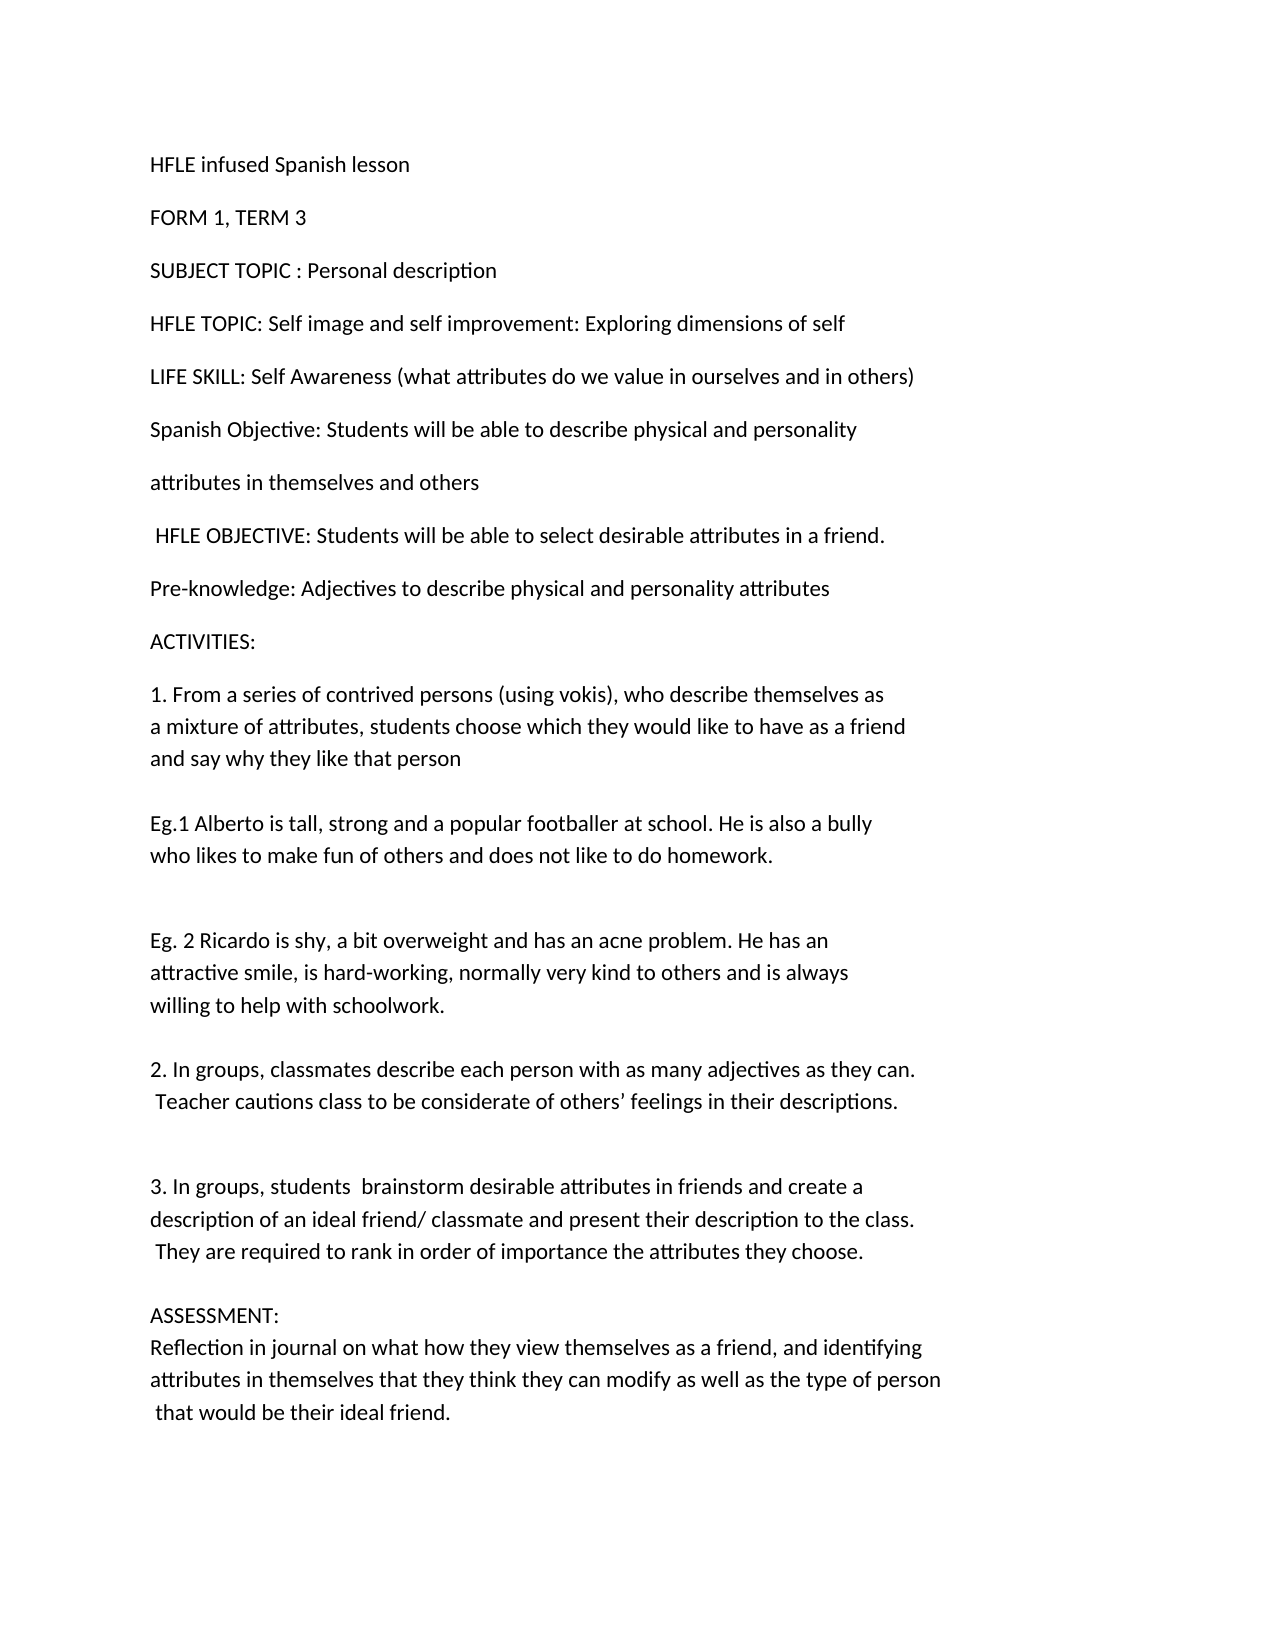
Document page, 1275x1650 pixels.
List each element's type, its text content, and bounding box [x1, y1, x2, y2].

text HFLE TOPIC: Self image and self improvement: Exploring dimensions of self [150, 309, 1125, 337]
text HFLE OBJECTIVE: Students will be able to select desirable attributes in a friend. [150, 521, 1125, 549]
text Reflection in journal on what how they view themselves as a friend, and identifying [150, 1333, 1125, 1361]
text 2. In groups, classmates describe each person with as many adjectives as they can. [150, 1055, 1125, 1083]
text Teacher cautions class to be considerate of others’ feelings in their descriptions. [150, 1087, 1125, 1115]
text Eg.1 Alberto is tall, strong and a popular footballer at school. He is also a bully [150, 809, 1125, 837]
text SUBJECT TOPIC : Personal description [150, 256, 1125, 284]
text that would be their ideal friend. [150, 1398, 1125, 1426]
text attractive smile, is hard-working, normally very kind to others and is always [150, 958, 1125, 987]
text attributes in themselves and others [150, 468, 1125, 496]
text ASSESSMENT: [150, 1301, 1125, 1329]
text willing to help with schoolwork. [150, 991, 1125, 1019]
text HFLE infused Spanish lesson [150, 150, 1125, 178]
text a mixture of attributes, students choose which they would like to have as a friend [150, 712, 1125, 740]
text description of an ideal friend/ classmate and present their description to the class. [150, 1205, 1125, 1233]
text Eg. 2 Ricardo is shy, a bit overweight and has an acne problem. He has an [150, 926, 1125, 954]
text who likes to make fun of others and does not like to do homework. [150, 841, 1125, 869]
text 3. In groups, students brainstorm desirable attributes in friends and create a [150, 1172, 1125, 1201]
text FORM 1, TERM 3 [150, 203, 918, 231]
text Pre-knowledge: Adjectives to describe physical and personality attributes [150, 574, 1125, 602]
text LIFE SKILL: Self Awareness (what attributes do we value in ourselves and in others) [150, 362, 1125, 390]
text 1. From a series of contrived persons (using vokis), who describe themselves as [150, 680, 1125, 708]
text They are required to rank in order of importance the attributes they choose. [150, 1237, 1125, 1265]
text Spanish Objective: Students will be able to describe physical and personality [150, 415, 1125, 443]
text ACTIVITIES: [150, 627, 1125, 655]
text and say why they like that person [150, 744, 1125, 773]
text attributes in themselves that they think they can modify as well as the type of person [150, 1366, 1125, 1394]
